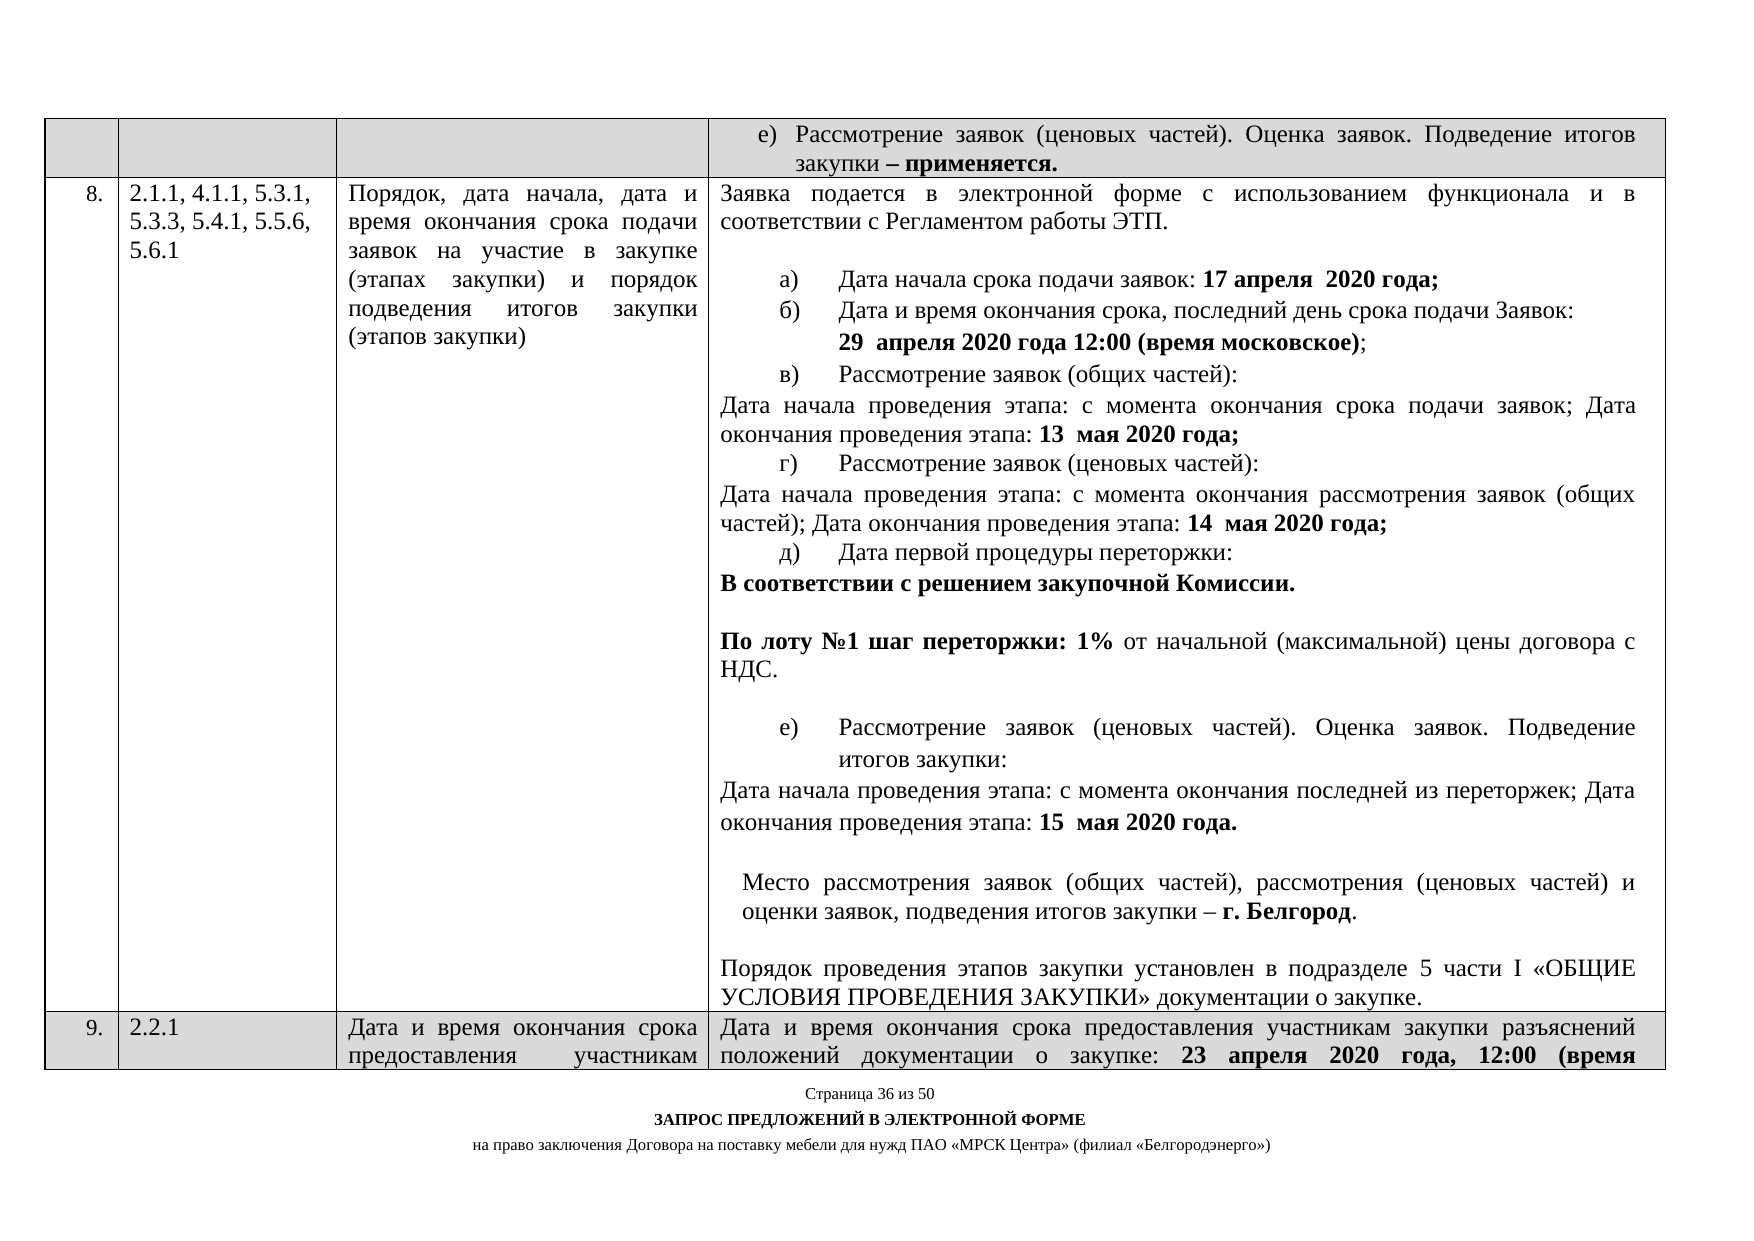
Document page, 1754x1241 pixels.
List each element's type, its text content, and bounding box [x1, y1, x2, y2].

table_cell Заявка подается в электронной форме с использованием функционала и в соответствии с Регламентом работы ЭТП. Дата начала срока подачи заявок: 17 апреля 2020 года; Дата и время окончания срока, последний день срока подачи Заявок: 29 апреля 2020 года 12:00 (время московское); Рассмотрение заявок (общих частей): Дата начала проведения этапа: с момента окончания срока подачи заявок; Дата окончания проведения этапа: 13 мая 2020 года; Рассмотрение заявок (ценовых частей): Дата начала проведения этапа: с момента окончания рассмотрения заявок (общих частей); Дата окончания проведения этапа: 14 мая 2020 года; Дата первой процедуры переторжки: В соответствии с решением закупочной Комиссии. По лоту №1 шаг переторжки: 1% от начальной (максимальной) цены договора с НДС. Рассмотрение заявок (ценовых частей). Оценка заявок. Подведение итогов закупки: Дата начала проведения этапа: с момента окончания последней из переторжек; Дата окончания проведения этапа: 15 мая 2020 года. Место рассмотрения заявок (общих частей), рассмотрения (ценовых частей) и оценки заявок, подведения итогов закупки – г. Белгород. Порядок проведения этапов закупки установлен в подразделе 5 части I «ОБЩИЕ УСЛОВИЯ ПРОВЕДЕНИЯ ЗАКУПКИ» документации о закупке. [709, 178, 1665, 1011]
table_cell 2.2.1 [119, 1012, 336, 1069]
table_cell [337, 1012, 708, 1069]
table_cell Порядок, дата начала, дата и время окончания срока подачи заявок на участие в закупке (этапах закупки) и порядок подведения итогов закупки (этапов закупки) [337, 178, 708, 1011]
table_cell [46, 1012, 118, 1069]
table_cell 2.1.1, 4.1.1, 5.3.1, 5.3.3, 5.4.1, 5.5.6, 5.6.1 [119, 178, 336, 1011]
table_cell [337, 119, 708, 177]
table_cell [46, 178, 118, 1011]
table_cell [46, 119, 118, 177]
table_cell 5.2.1 [119, 119, 336, 177]
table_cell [709, 119, 1665, 177]
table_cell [709, 1012, 1665, 1069]
